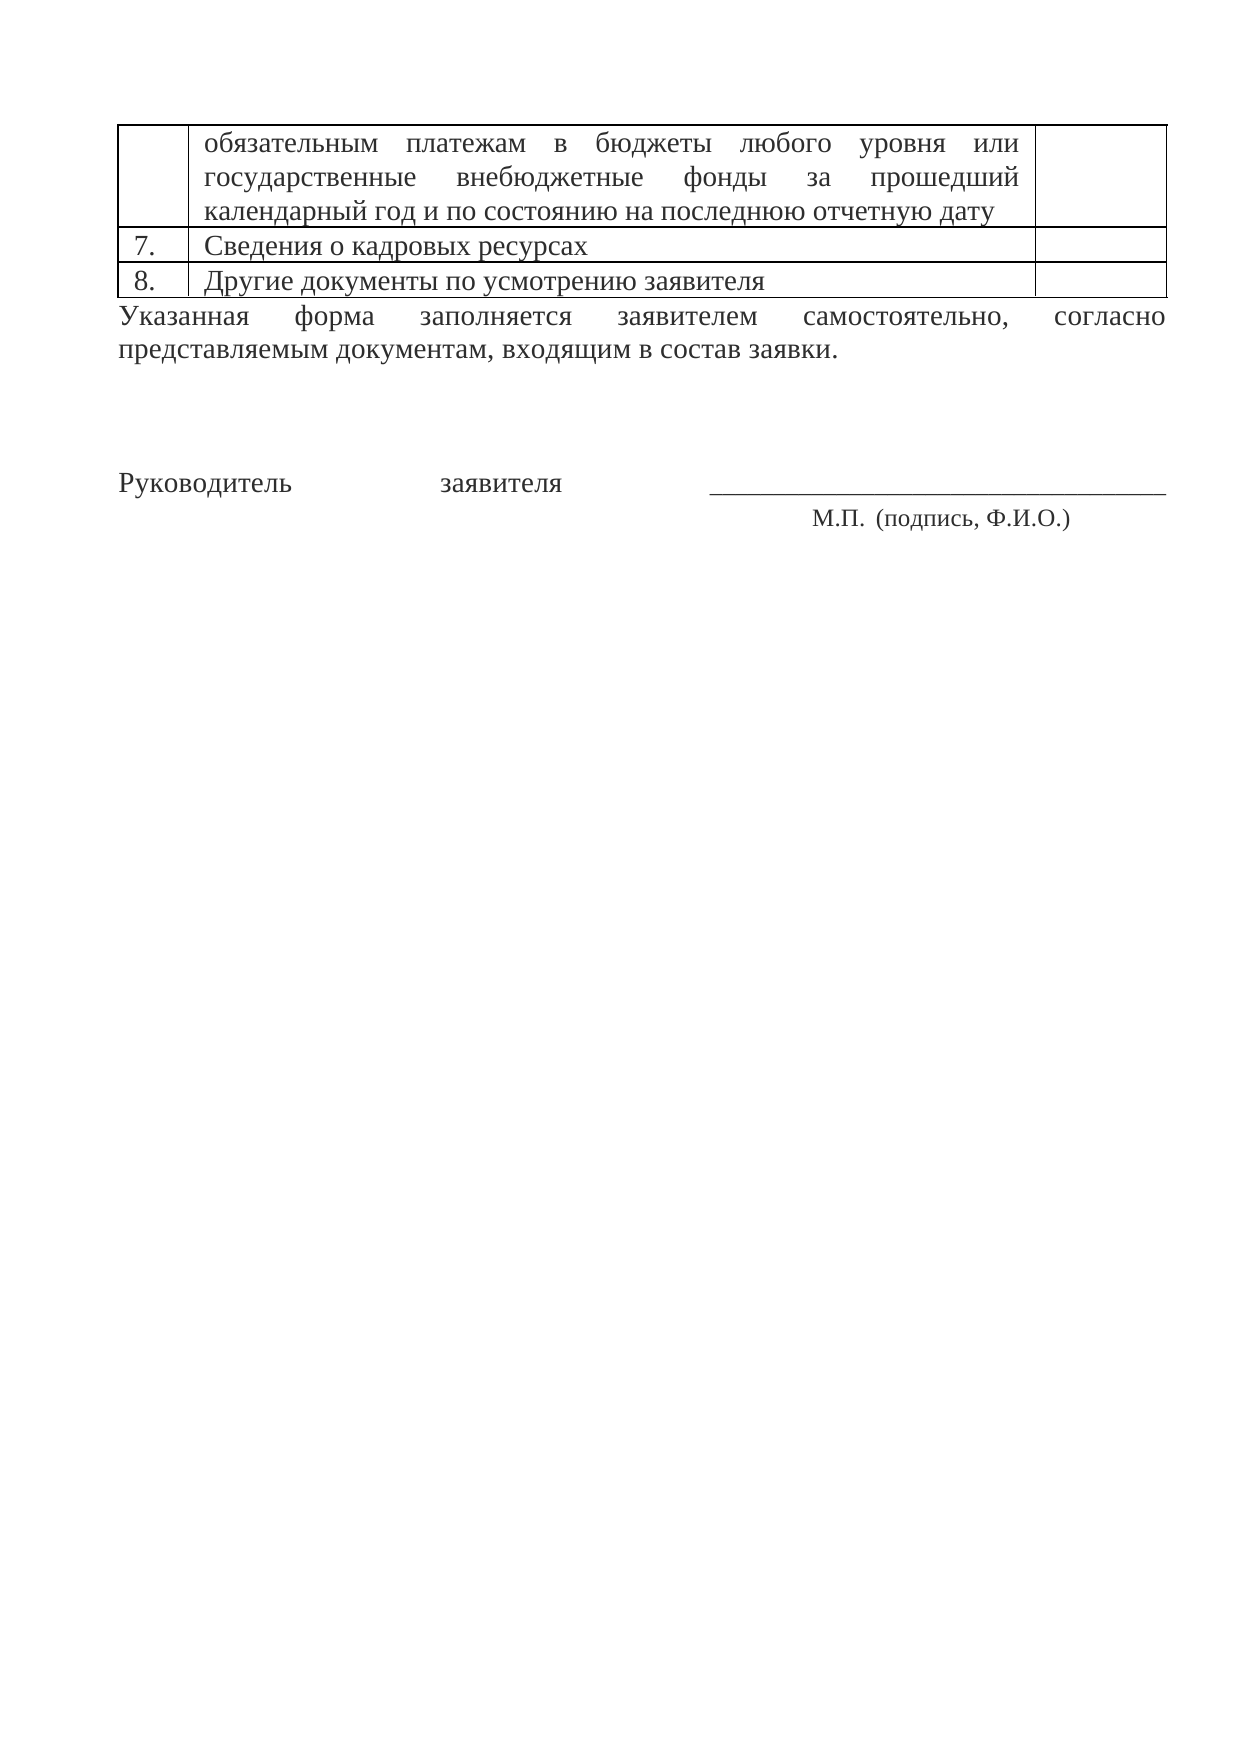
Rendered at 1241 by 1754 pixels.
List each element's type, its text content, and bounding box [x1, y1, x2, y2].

table_cell 7. [119, 228, 188, 261]
text Указанная форма заполняется заявителем самостоятельно, согласно представляемым документам, входящим в состав заявки. [118, 298, 1167, 365]
table_cell 8. [119, 263, 188, 296]
table_cell [1036, 126, 1166, 226]
table_cell [1036, 263, 1166, 296]
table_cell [189, 126, 1035, 226]
table_cell 6. [119, 126, 188, 226]
table_cell Другие документы по усмотрению заявителя [189, 263, 1035, 296]
text Руководитель заявителя ____________________________________ М.П. (подпись, Ф.И.О.) [118, 466, 1167, 532]
table_cell Сведения о кадровых ресурсах [189, 228, 1035, 261]
table_cell [1036, 228, 1166, 261]
